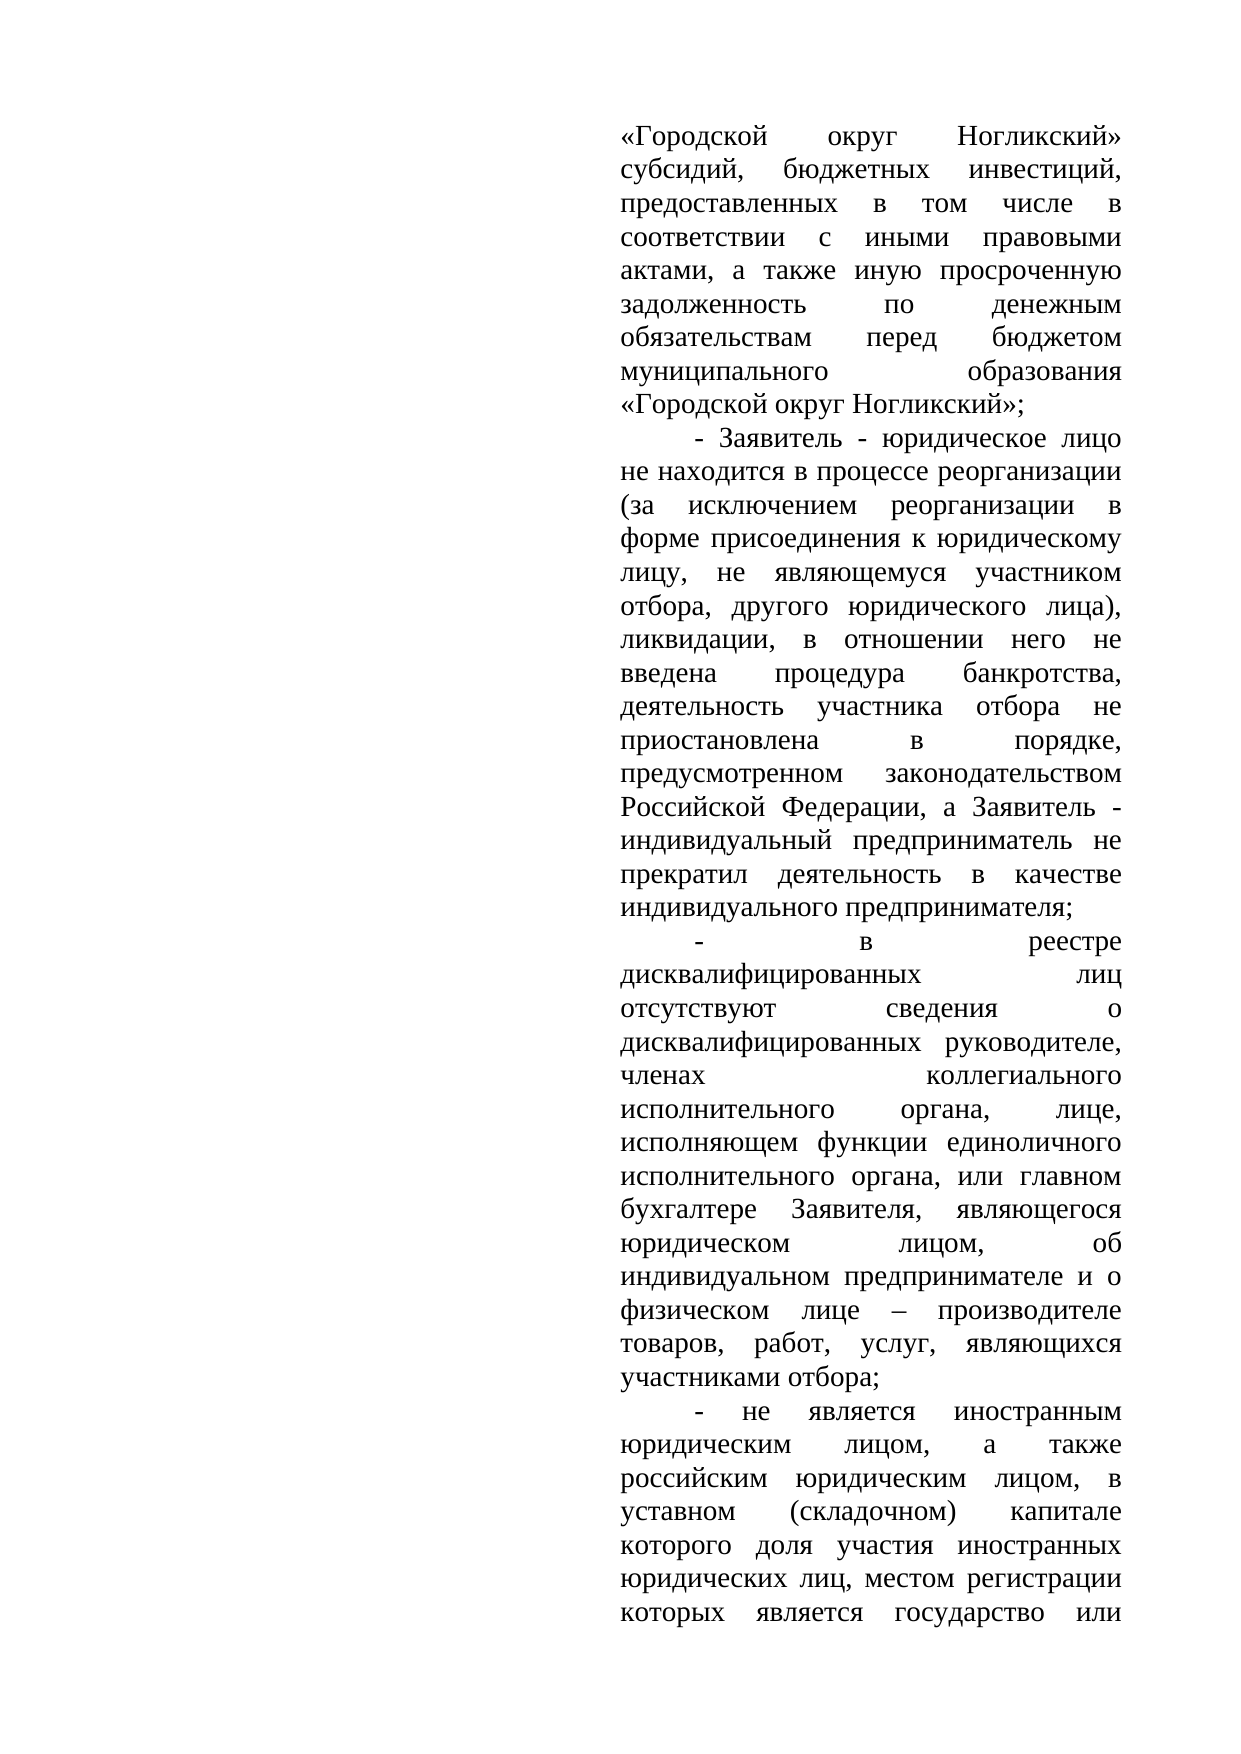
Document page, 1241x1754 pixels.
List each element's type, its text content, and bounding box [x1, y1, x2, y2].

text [620, 1393, 1122, 1627]
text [620, 118, 1122, 420]
text - Заявитель - юридическое лицо не находится в процессе реорганизации (за исключением реорганизации в форме присоединения к юридическому лицу, не являющемуся участником отбора, другого юридического лица), ликвидации, в отношении него не введена процедура банкротства, деятельность участника отбора не приостановлена в порядке, предусмотренном законодательством Российской Федерации, а Заявитель - индивидуальный предприниматель не прекратил деятельность в качестве индивидуального предпринимателя; [620, 420, 1122, 923]
text - в реестре дисквалифицированных лиц отсутствуют сведения о дисквалифицированных руководителе, членах коллегиального исполнительного органа, лице, исполняющем функции единоличного исполнительного органа, или главном бухгалтере Заявителя, являющегося юридическом лицом, об индивидуальном предпринимателе и о физическом лице – производителе товаров, работ, услуг, являющихся участниками отбора; [620, 923, 1122, 1393]
